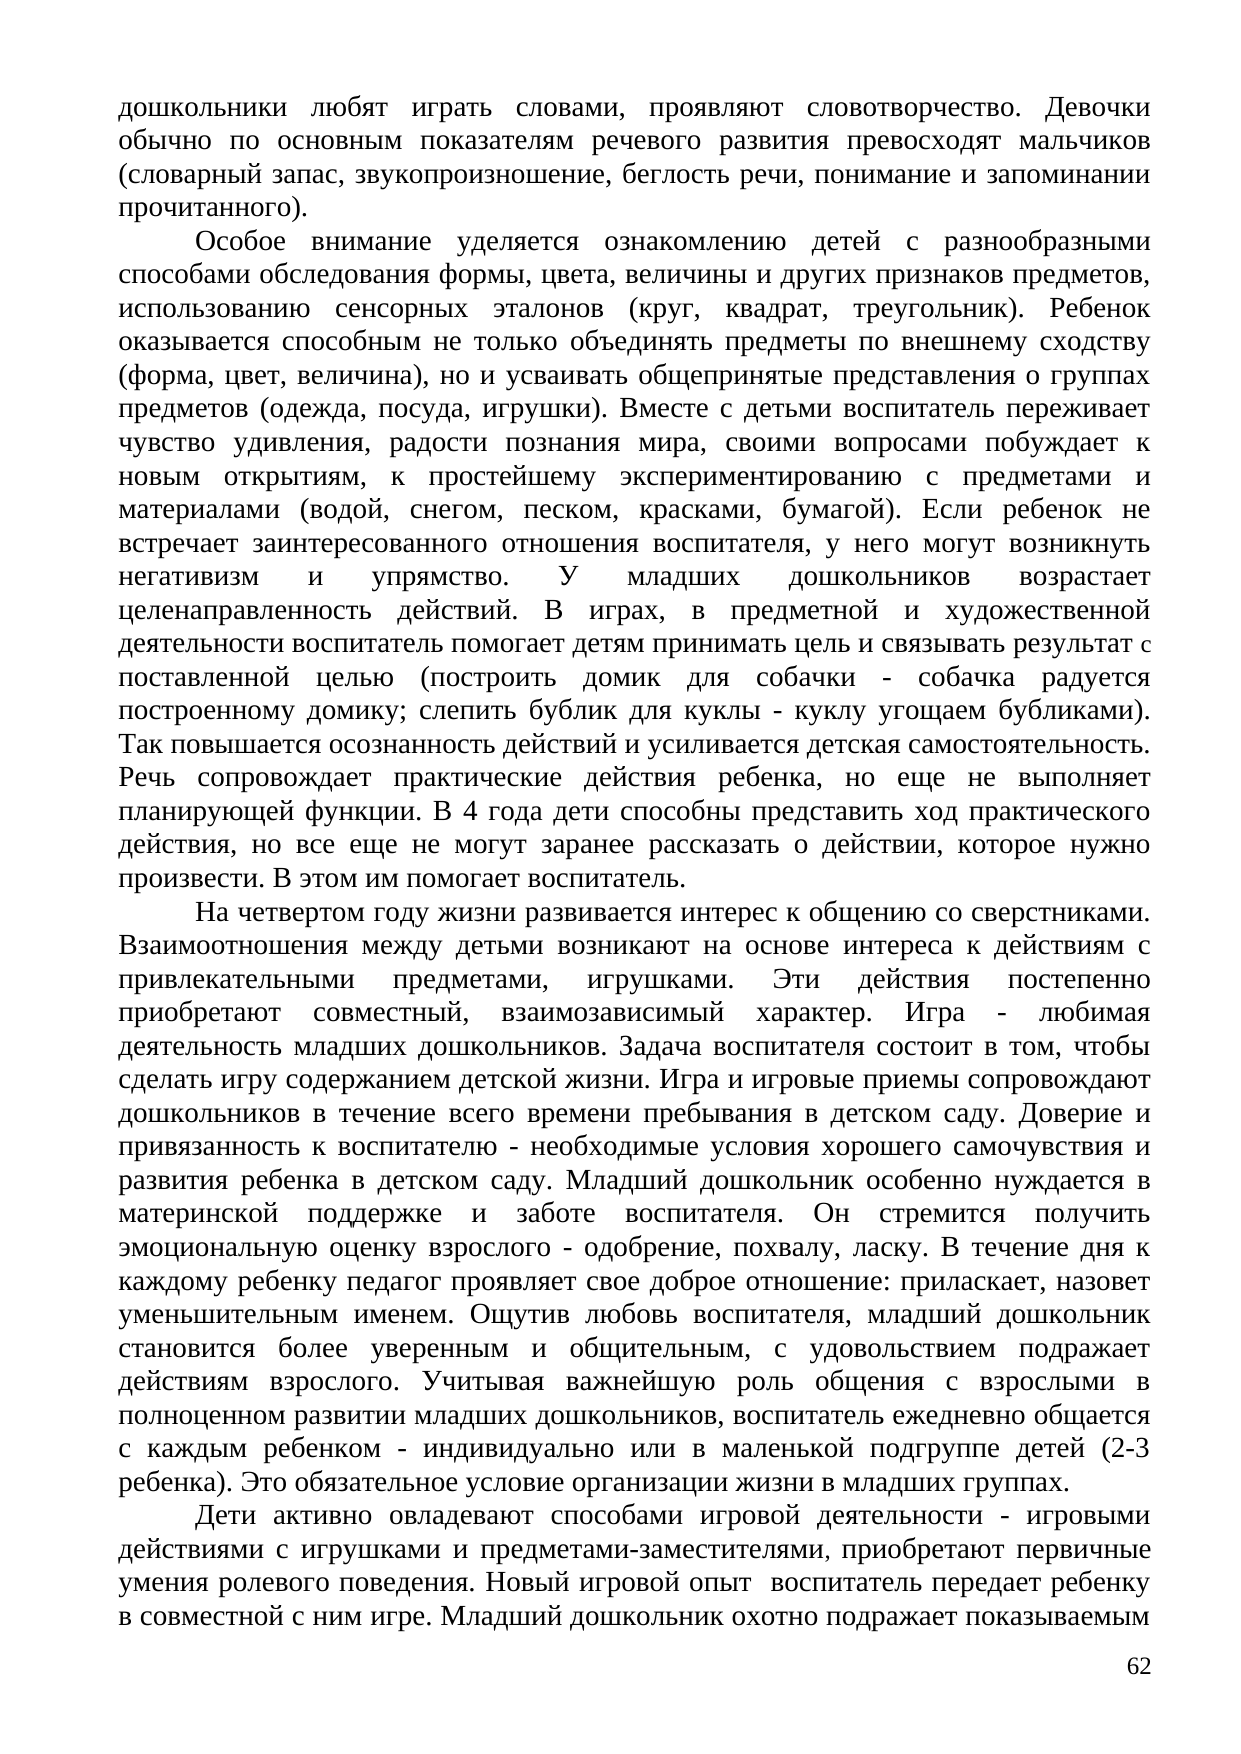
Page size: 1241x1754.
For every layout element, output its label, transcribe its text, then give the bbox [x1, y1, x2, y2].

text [118, 1497, 1152, 1632]
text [118, 89, 1152, 223]
text Особое внимание уделяется ознакомлению детей с разнообразными способами обследования формы, цвета, величины и других признаков предметов, использованию сенсорных эталонов (круг, квадрат, треугольник). Ребенок оказывается способным не только объединять предметы по внешнему сходству (форма, цвет, величина), но и усваивать общепринятые представления о группах предметов (одежда, посуда, игрушки). Вместе с детьми воспитатель переживает чувство удивления, радости познания мира, своими вопросами побуждает к новым открытиям, к простейшему экспериментированию с предметами и материалами (водой, снегом, песком, красками, бумагой). Если ребенок не встречает заинтересованного отношения воспитателя, у него могут возникнуть негативизм и упрямство. У младших дошкольников возрастает целенаправленность действий. В играх, в предметной и художественной деятельности воспитатель помогает детям принимать цель и связывать результат с поставленной целью (построить домик для собачки - собачка радуется построенному домику; слепить бублик для куклы - куклу угощаем бубликами). Так повышается осознанность действий и усиливается детская самостоятельность. Речь сопровождает практические действия ребенка, но еще не выполняет планирующей функции. В 4 года дети способны представить ход практического действия, но все еще не могут заранее рассказать о действии, которое нужно произвести. В этом им помогает воспитатель. [118, 223, 1152, 894]
text На четвертом году жизни развивается интерес к общению со сверстниками. Взаимоотношения между детьми возникают на основе интереса к действиям с привлекательными предметами, игрушками. Эти действия постепенно приобретают совместный, взаимозависимый характер. Игра - любимая деятельность младших дошкольников. Задача воспитателя состоит в том, чтобы сделать игру содержанием детской жизни. Игра и игровые приемы сопровождают дошкольников в течение всего времени пребывания в детском саду. Доверие и привязанность к воспитателю - необходимые условия хорошего самочувствия и развития ребенка в детском саду. Младший дошкольник особенно нуждается в материнской поддержке и заботе воспитателя. Он стремится получить эмоциональную оценку взрослого - одобрение, похвалу, ласку. В течение дня к каждому ребенку педагог проявляет свое доброе отношение: приласкает, назовет уменьшительным именем. Ощутив любовь воспитателя, младший дошкольник становится более уверенным и общительным, с удовольствием подражает действиям взрослого. Учитывая важнейшую роль общения с взрослыми в полноценном развитии младших дошкольников, воспитатель ежедневно общается с каждым ребенком - индивидуально или в маленькой подгруппе детей (2-3 ребенка). Это обязательное условие организации жизни в младших группах. [118, 894, 1152, 1497]
